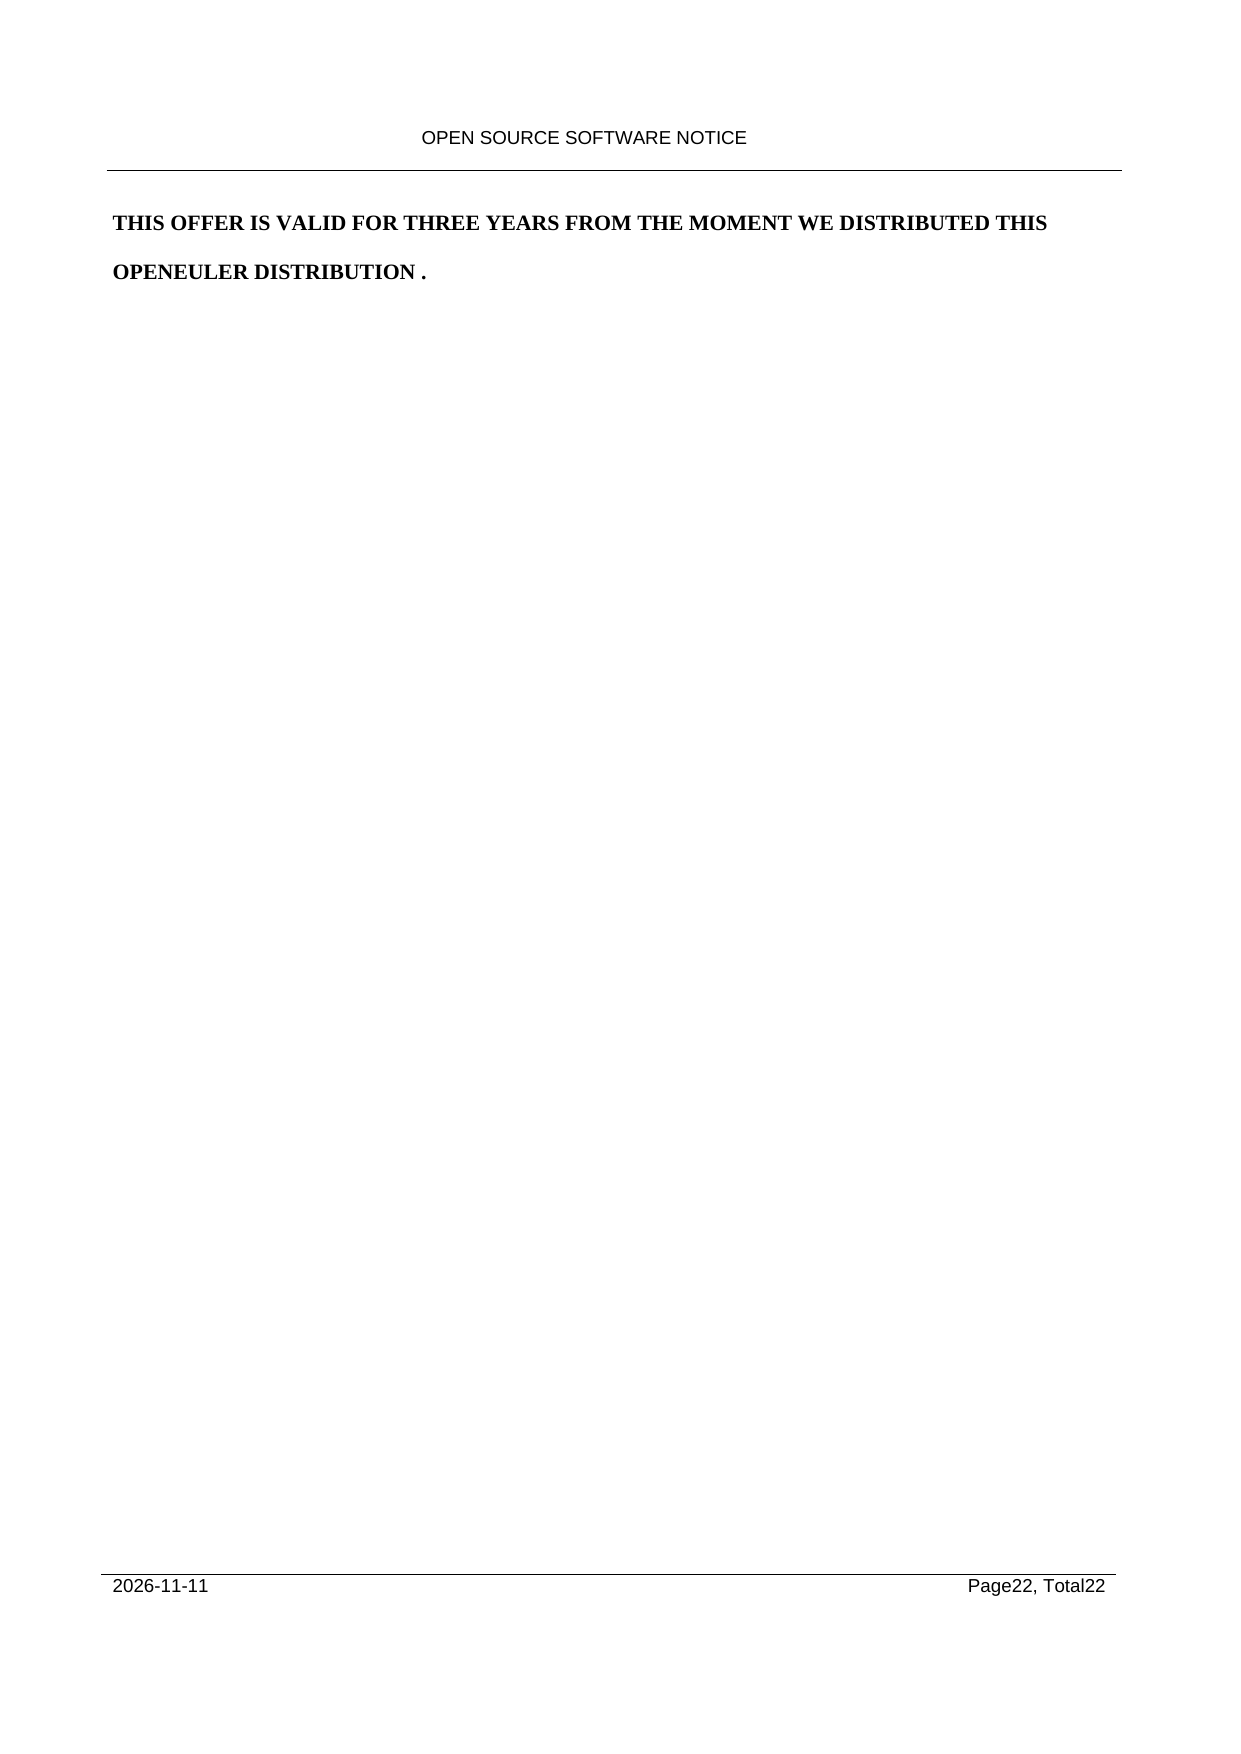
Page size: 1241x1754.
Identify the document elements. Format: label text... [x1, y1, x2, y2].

text THIS OFFER IS VALID FOR THREE YEARS FROM THE MOMENT WE DISTRIBUTED THIS OPENEULER DISTRIBUTION . [112, 206, 1128, 288]
